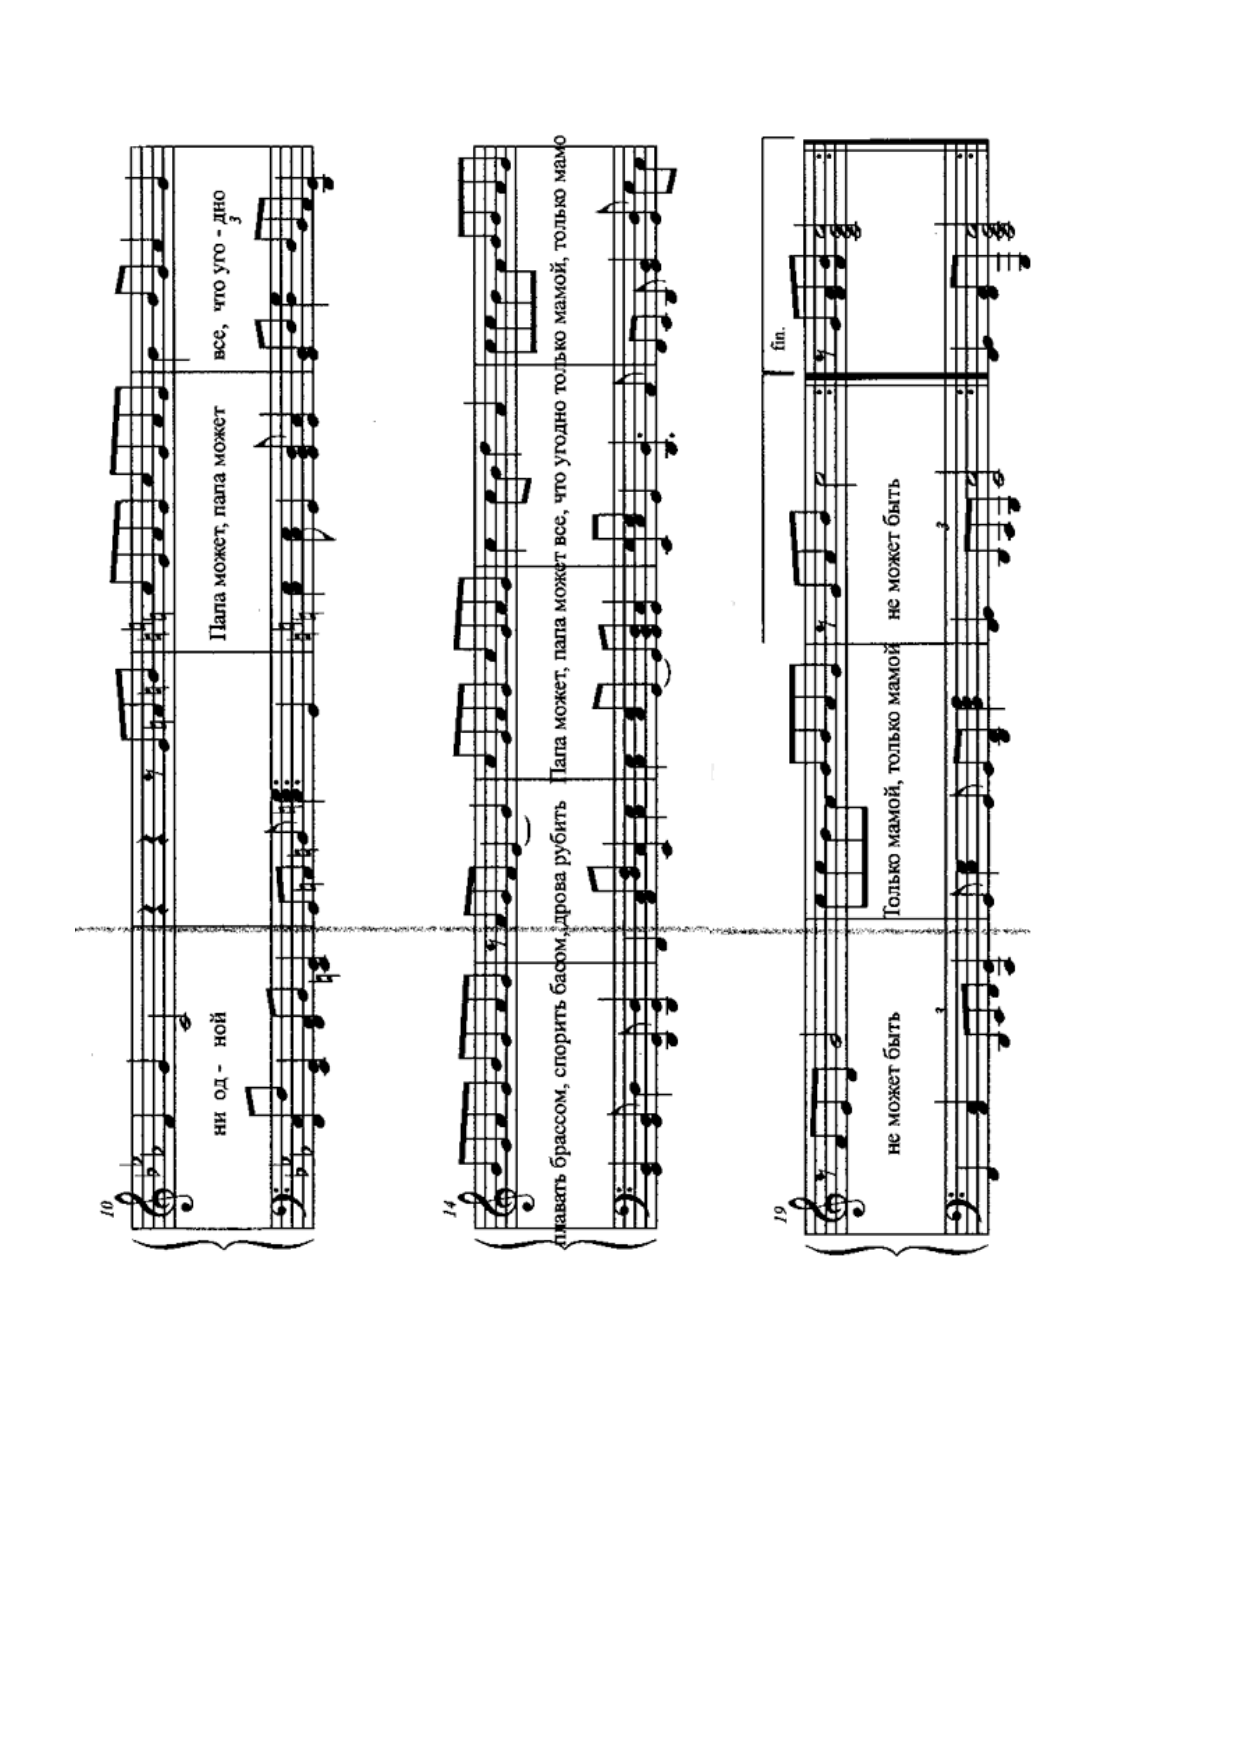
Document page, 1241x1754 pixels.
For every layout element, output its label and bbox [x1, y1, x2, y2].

picture [75, 75, 1050, 1328]
